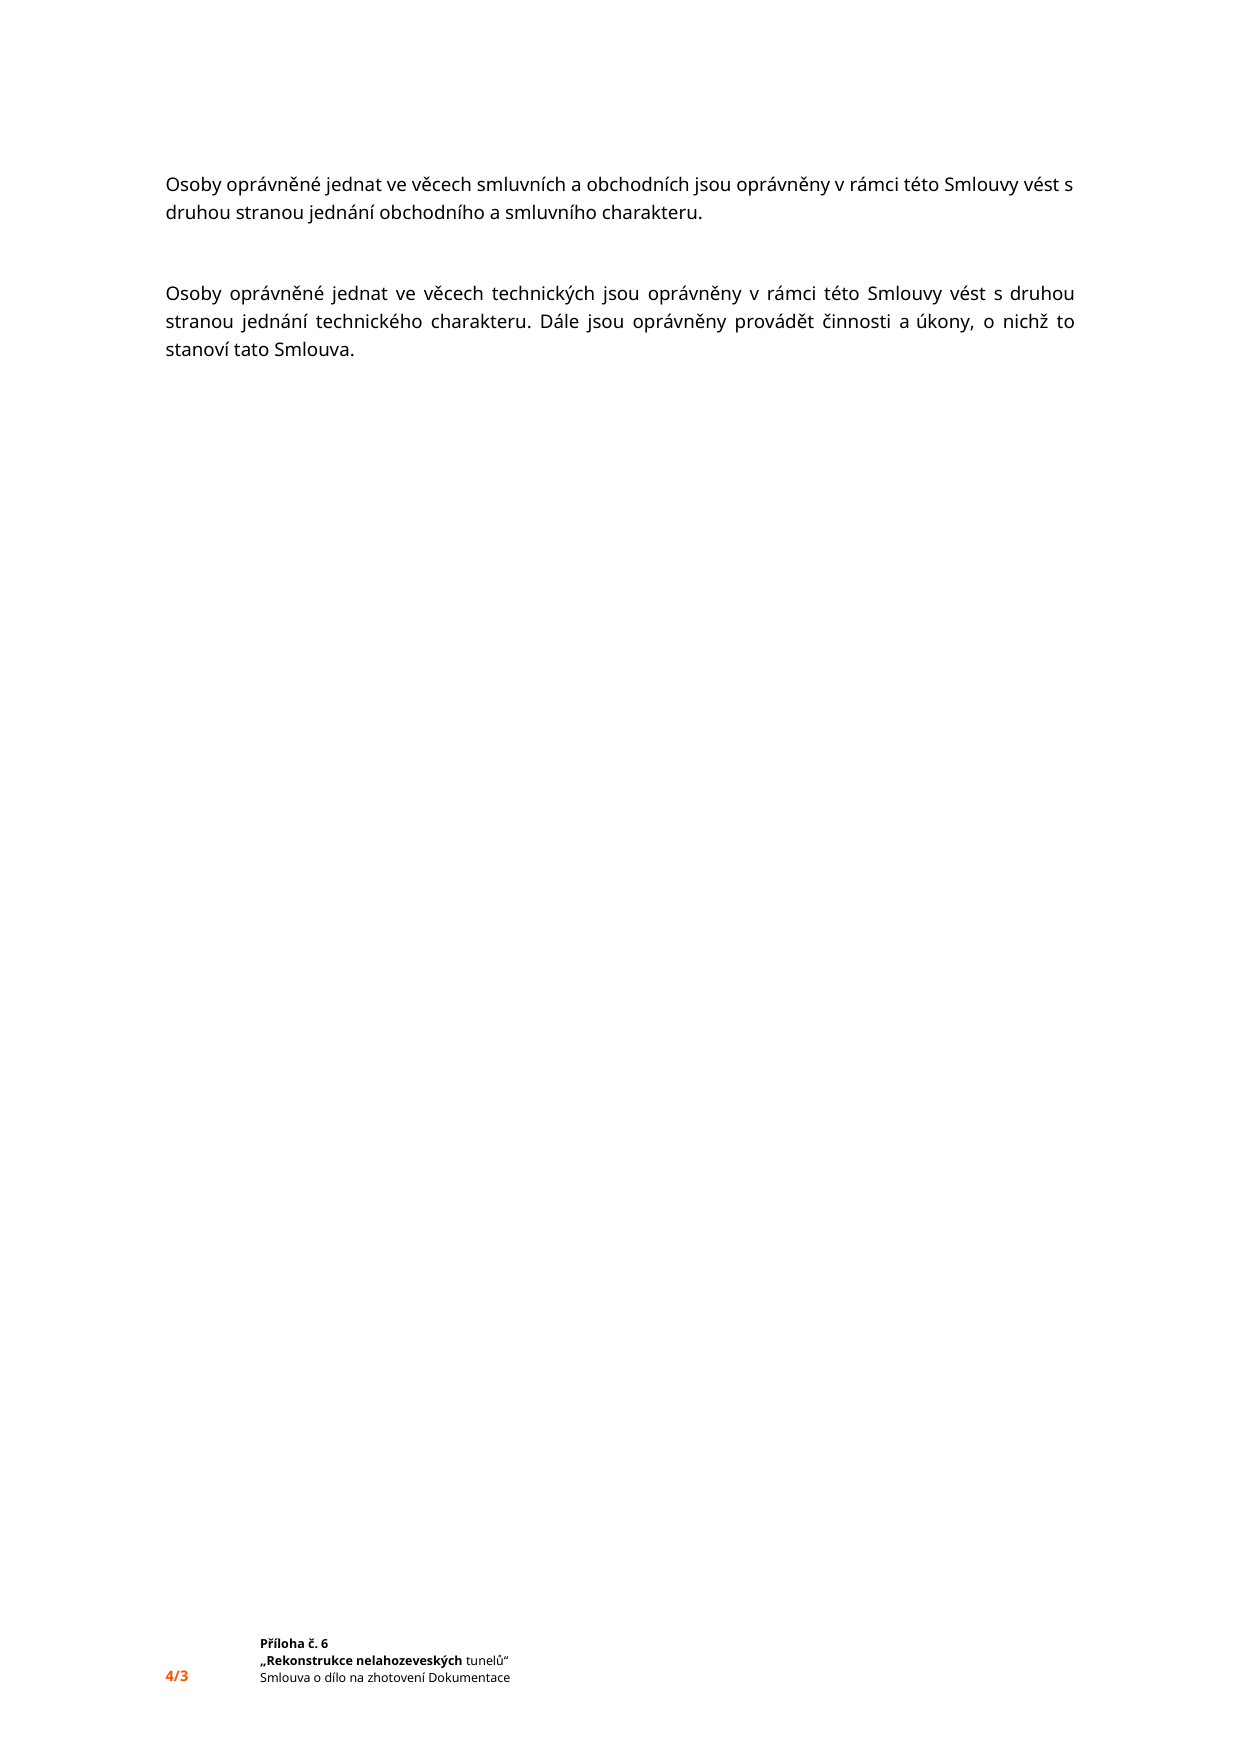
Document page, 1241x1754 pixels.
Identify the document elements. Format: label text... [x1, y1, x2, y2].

text Osoby oprávněné jednat ve věcech smluvních a obchodních jsou oprávněny v rámci této Smlouvy vést s druhou stranou jednání obchodního a smluvního charakteru. [165, 172, 1075, 225]
text Osoby oprávněné jednat ve věcech technických jsou oprávněny v rámci této Smlouvy vést s druhou stranou jednání technického charakteru. Dále jsou oprávněny provádět činnosti a úkony, o nichž to stanoví tato Smlouva. [165, 281, 1075, 362]
